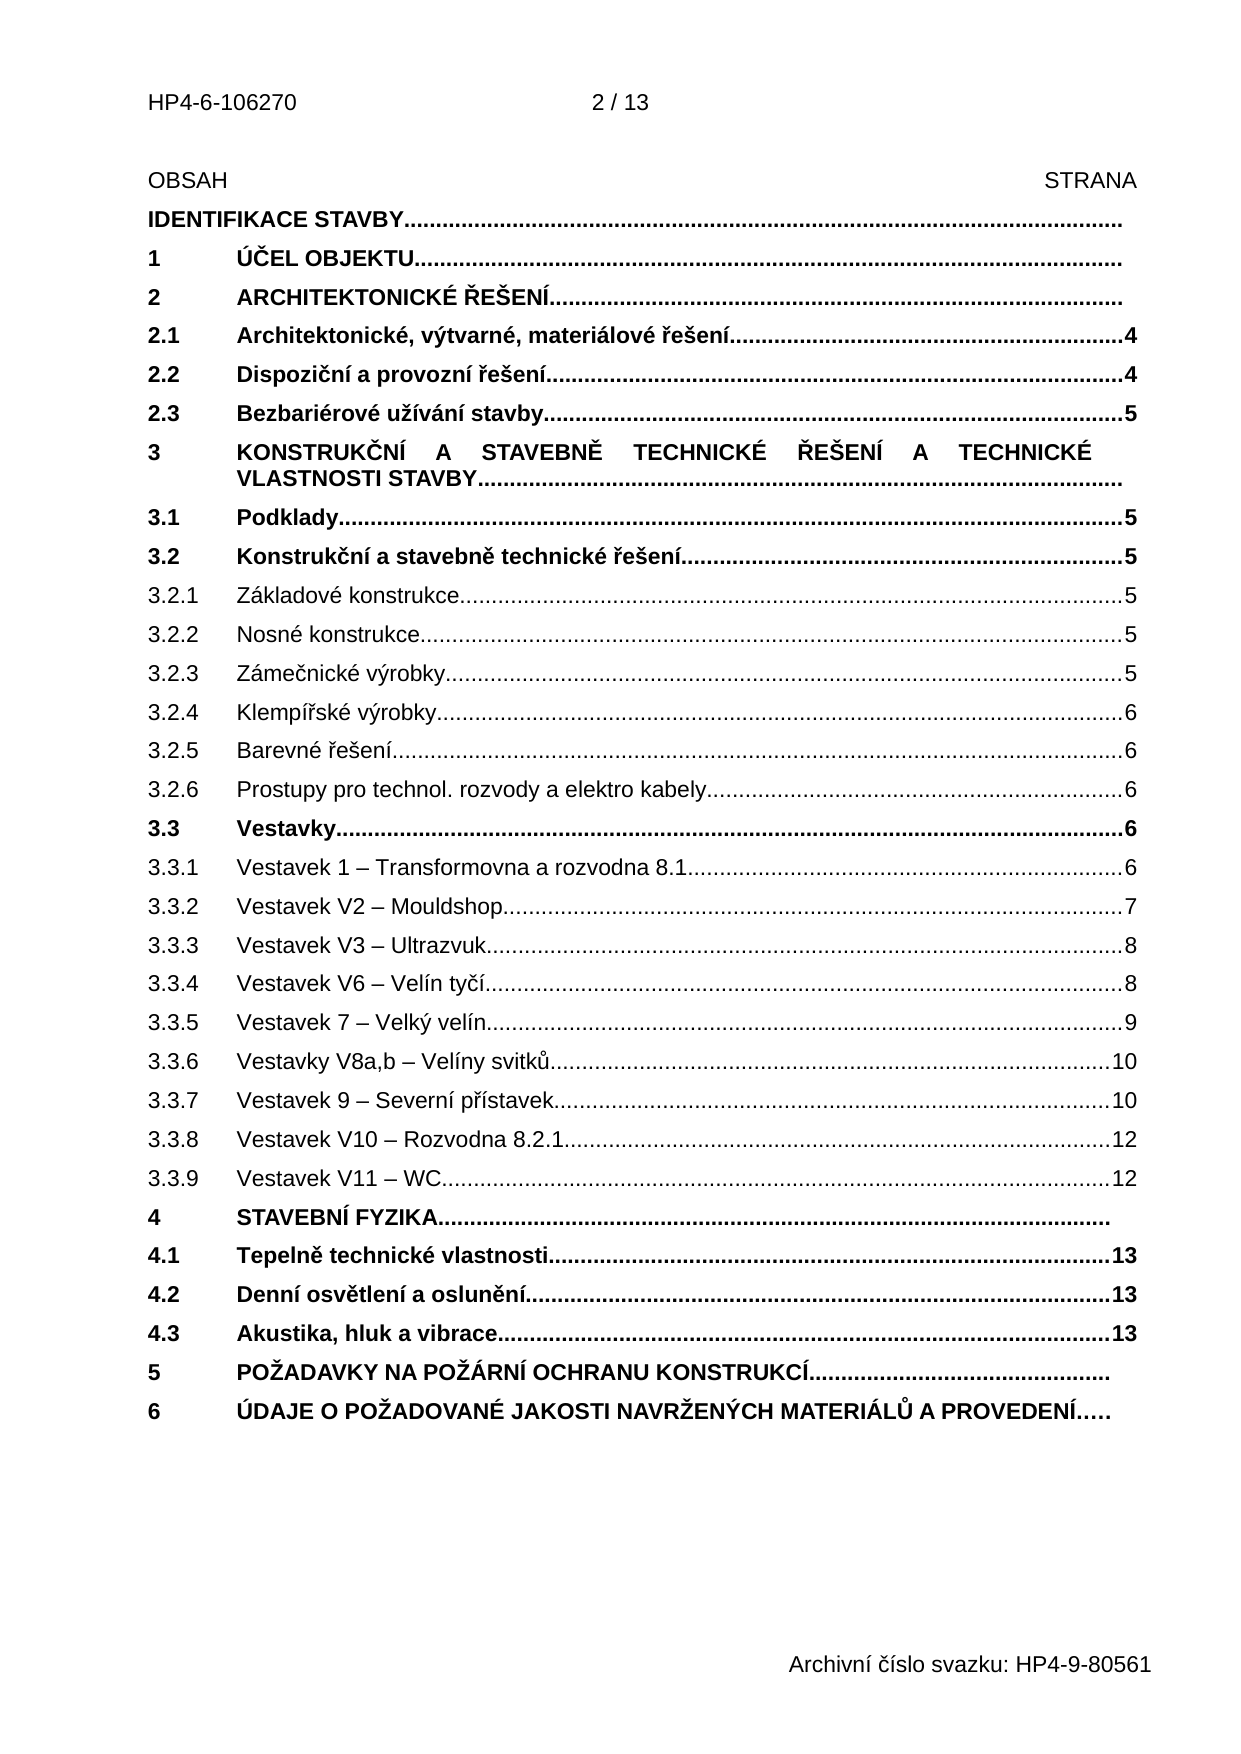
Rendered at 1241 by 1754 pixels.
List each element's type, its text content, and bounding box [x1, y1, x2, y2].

text 3.2 Konstrukční a stavebně technické řešení 5 [148, 543, 1152, 569]
text OBSAH STRANA [148, 167, 1152, 193]
text 4.2 Denní osvětlení a oslunění 13 [148, 1281, 1152, 1308]
text 3.2.4 Klempířské výrobky 6 [148, 698, 1152, 725]
text 3.3 Vestavky 6 [148, 815, 1152, 841]
text 3.3.9 Vestavek V11 – WC 12 [148, 1165, 1152, 1191]
text 3.3.8 Vestavek V10 – Rozvodna 8.2.1 12 [148, 1126, 1152, 1152]
text 3 Konstrukční a stavebně technické řešení a technické vlastnosti stavby 5 [148, 439, 1092, 492]
text 3.2.1 Základové konstrukce 5 [148, 582, 1152, 608]
text 3.2.6 Prostupy pro technol. rozvody a elektro kabely 6 [148, 776, 1152, 802]
text IDENTIFIKACE STAVBY 3 [148, 206, 1092, 232]
text 2.1 Architektonické, výtvarné, materiálové řešení 4 [148, 322, 1152, 349]
text 3.3.3 Vestavek V3 – Ultrazvuk 8 [148, 932, 1152, 958]
text 3.3.5 Vestavek 7 – Velký velín 9 [148, 1009, 1152, 1036]
text 2.2 Dispoziční a provozní řešení 4 [148, 361, 1152, 388]
text 2.3 Bezbariérové užívání stavby 5 [148, 400, 1152, 426]
text 3.1 Podklady 5 [148, 504, 1152, 531]
text 4.1 Tepelně technické vlastnosti 13 [148, 1242, 1152, 1269]
text 6 ÚDAJE O POŽADOVANÉ JAKOSTI NAVRŽENÝCH MATERIÁLŮ A PROVEDENÍ 13 [148, 1398, 1092, 1424]
text 3.2.2 Nosné konstrukce 5 [148, 621, 1152, 647]
text 5 požadavky na požární ochranu konstrukcí 13 [148, 1359, 1092, 1385]
text 3.3.7 Vestavek 9 – Severní přístavek 10 [148, 1087, 1152, 1113]
text 3.3.2 Vestavek V2 – Mouldshop 7 [148, 893, 1152, 919]
text 4 STAVEBNÍ FYZIKA 13 [148, 1203, 1092, 1230]
text 3.3.1 Vestavek 1 – Transformovna a rozvodna 8.1 6 [148, 854, 1152, 880]
text 3.3.4 Vestavek V6 – Velín tyčí 8 [148, 970, 1152, 997]
text 3.2.3 Zámečnické výrobky 5 [148, 659, 1152, 686]
text 2 ARCHITEKTONICKé ŘEŠENÍ 4 [148, 283, 1092, 310]
text 1 účel objektu 4 [148, 245, 1092, 271]
text 3.2.5 Barevné řešení 6 [148, 737, 1152, 764]
text 4.3 Akustika, hluk a vibrace 13 [148, 1320, 1152, 1346]
text 3.3.6 Vestavky V8a,b – Velíny svitků 10 [148, 1048, 1152, 1074]
